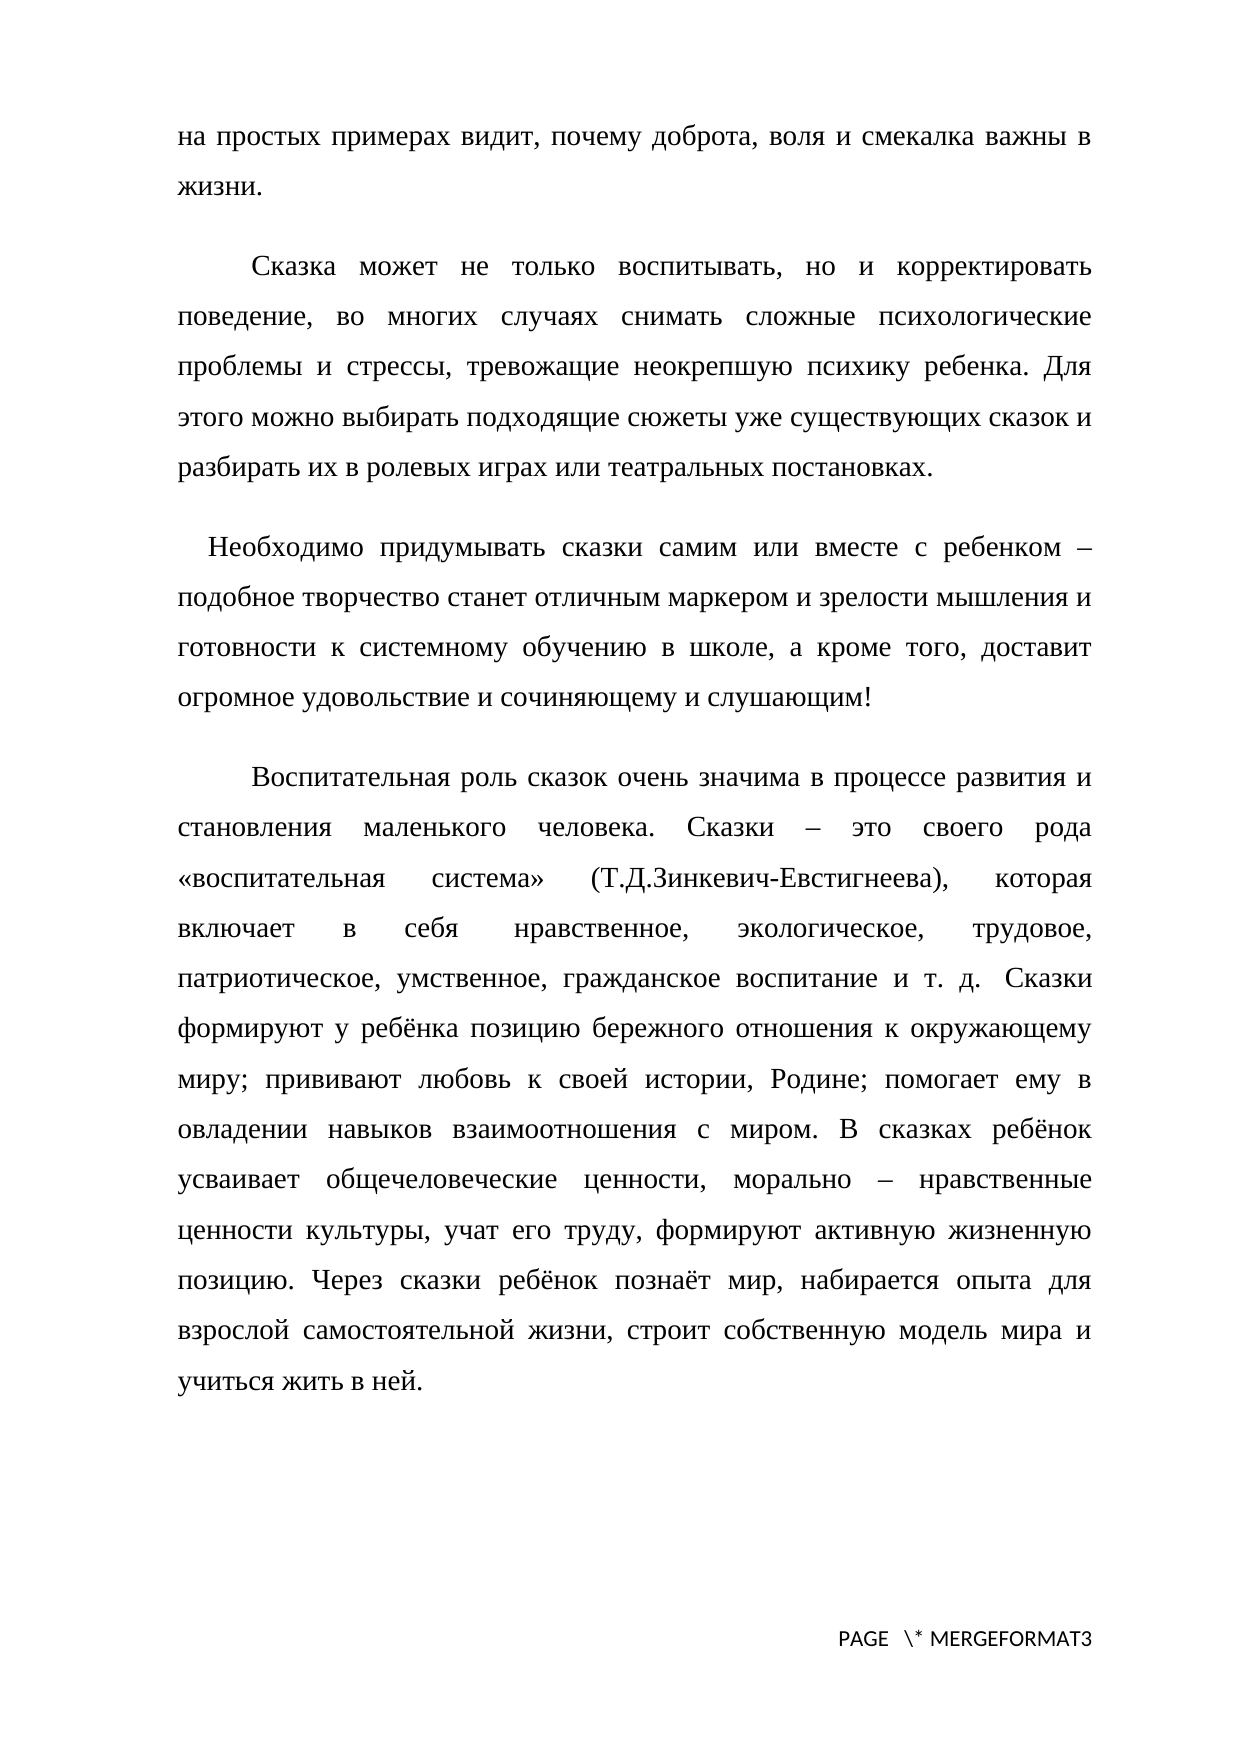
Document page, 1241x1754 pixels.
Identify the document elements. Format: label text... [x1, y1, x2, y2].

text Необходимо придумывать сказки самим или вместе с ребенком – подобное творчество станет отличным маркером и зрелости мышления и готовности к системному обучению в школе, а кроме того, доставит огромное удовольствие и сочиняющему и слушающим! [177, 529, 1092, 713]
text Воспитательная роль сказок очень значима в процессе развития и становления маленького человека. Сказки – это своего рода «воспитательная система» (Т.Д.Зинкевич-Евстигнеева), которая включает в себя нравственное, экологическое, трудовое, патриотическое, умственное, гражданское воспитание и т. д. Сказки формируют у ребёнка позицию бережного отношения к окружающему миру; прививают любовь к своей истории, Родине; помогает ему в овладении навыков взаимоотношения с миром. В сказках ребёнок усваивает общечеловеческие ценности, морально – нравственные ценности культуры, учат его труду, формируют активную жизненную позицию. Через сказки ребёнок познаёт мир, набирается опыта для взрослой самостоятельной жизни, строит собственную модель мира и учиться жить в ней. [177, 759, 1092, 1396]
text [177, 118, 1092, 202]
text Сказка может не только воспитывать, но и корректировать поведение, во многих случаях снимать сложные психологические проблемы и стрессы, тревожащие неокрепшую психику ребенка. Для этого можно выбирать подходящие сюжеты уже существующих сказок и разбирать их в ролевых играх или театральных постановках. [177, 248, 1092, 483]
